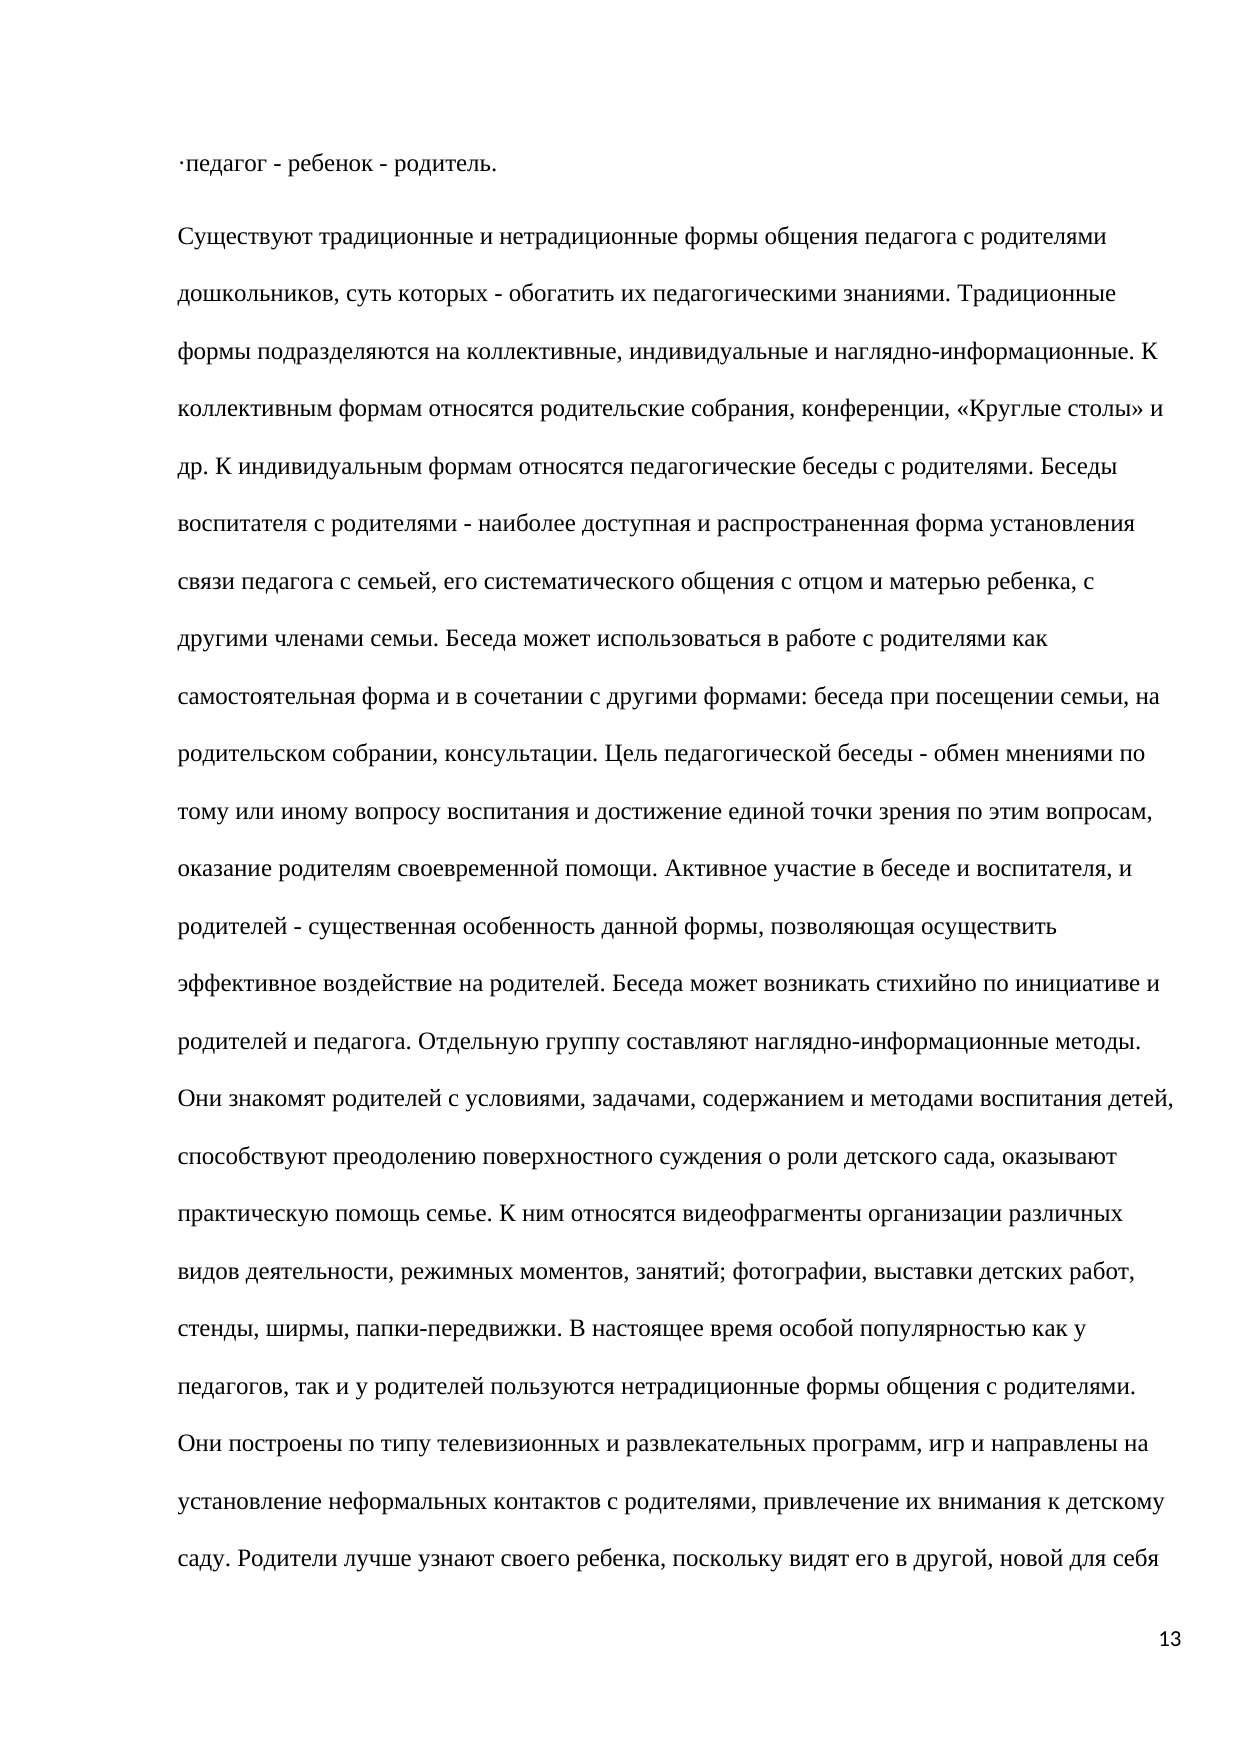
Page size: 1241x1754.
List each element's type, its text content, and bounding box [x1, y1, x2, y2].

text ·педагог - ребенок - родитель. [177, 148, 1181, 176]
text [177, 221, 1181, 1572]
